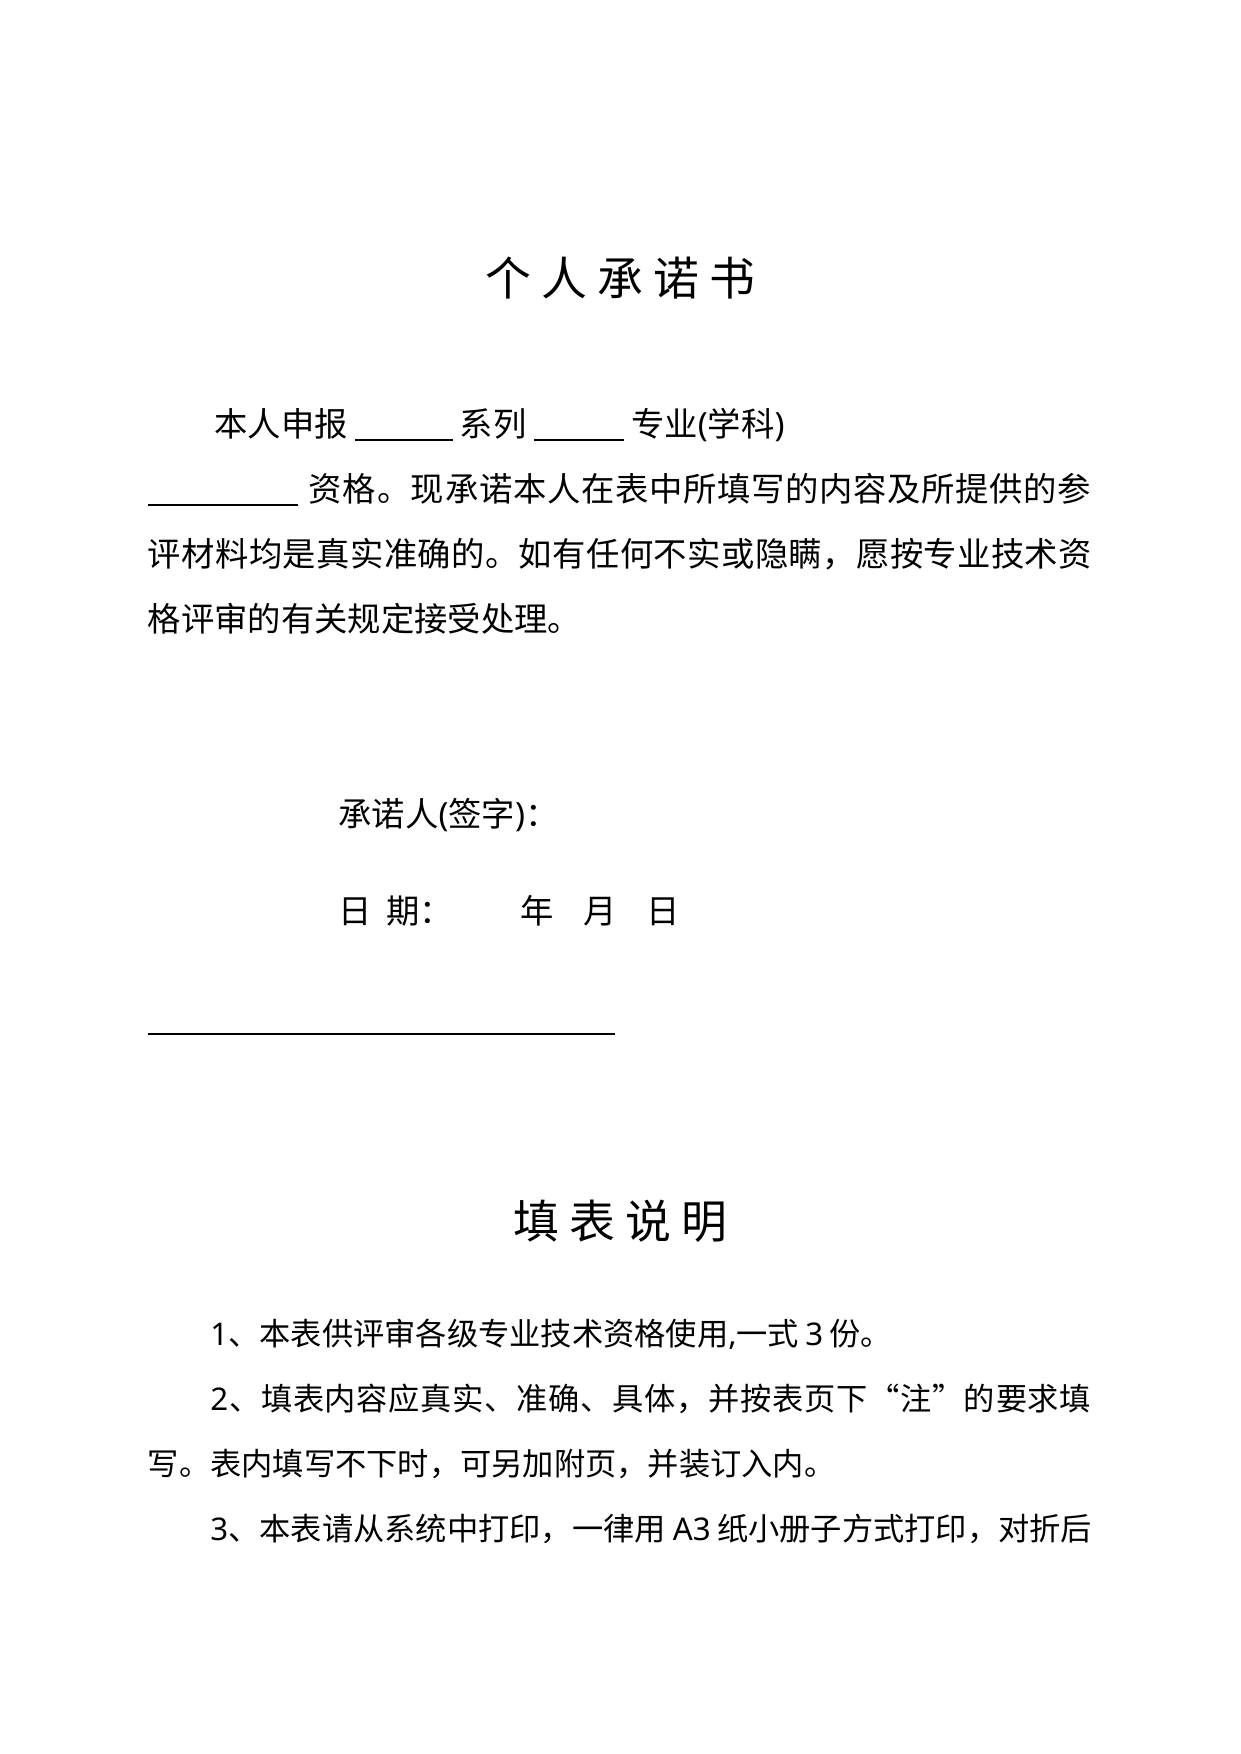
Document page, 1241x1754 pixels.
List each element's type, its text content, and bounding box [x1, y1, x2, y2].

text 承诺人(签字)： [148, 779, 1092, 844]
text 填 表 说 明 [148, 1169, 1092, 1267]
text 2、填表内容应真实、准确、具体，并按表页下“注”的要求填写。表内填写不下时，可另加附页，并装订入内。 [148, 1364, 1092, 1494]
text 资格。现承诺本人在表中所填写的内容及所提供的参评材料均是真实准确的。如有任何不实或隐瞒，愿按专业技术资格评审的有关规定接受处理。 [148, 454, 1092, 649]
text 本人申报 系列 专业(学科) [148, 389, 1092, 454]
text 1、本表供评审各级专业技术资格使用,一式3份。 [148, 1299, 1092, 1364]
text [148, 1494, 1092, 1559]
text 个 人 承 诺 书 [148, 227, 1092, 324]
text 日 期： 年 月 日 [148, 877, 1092, 942]
